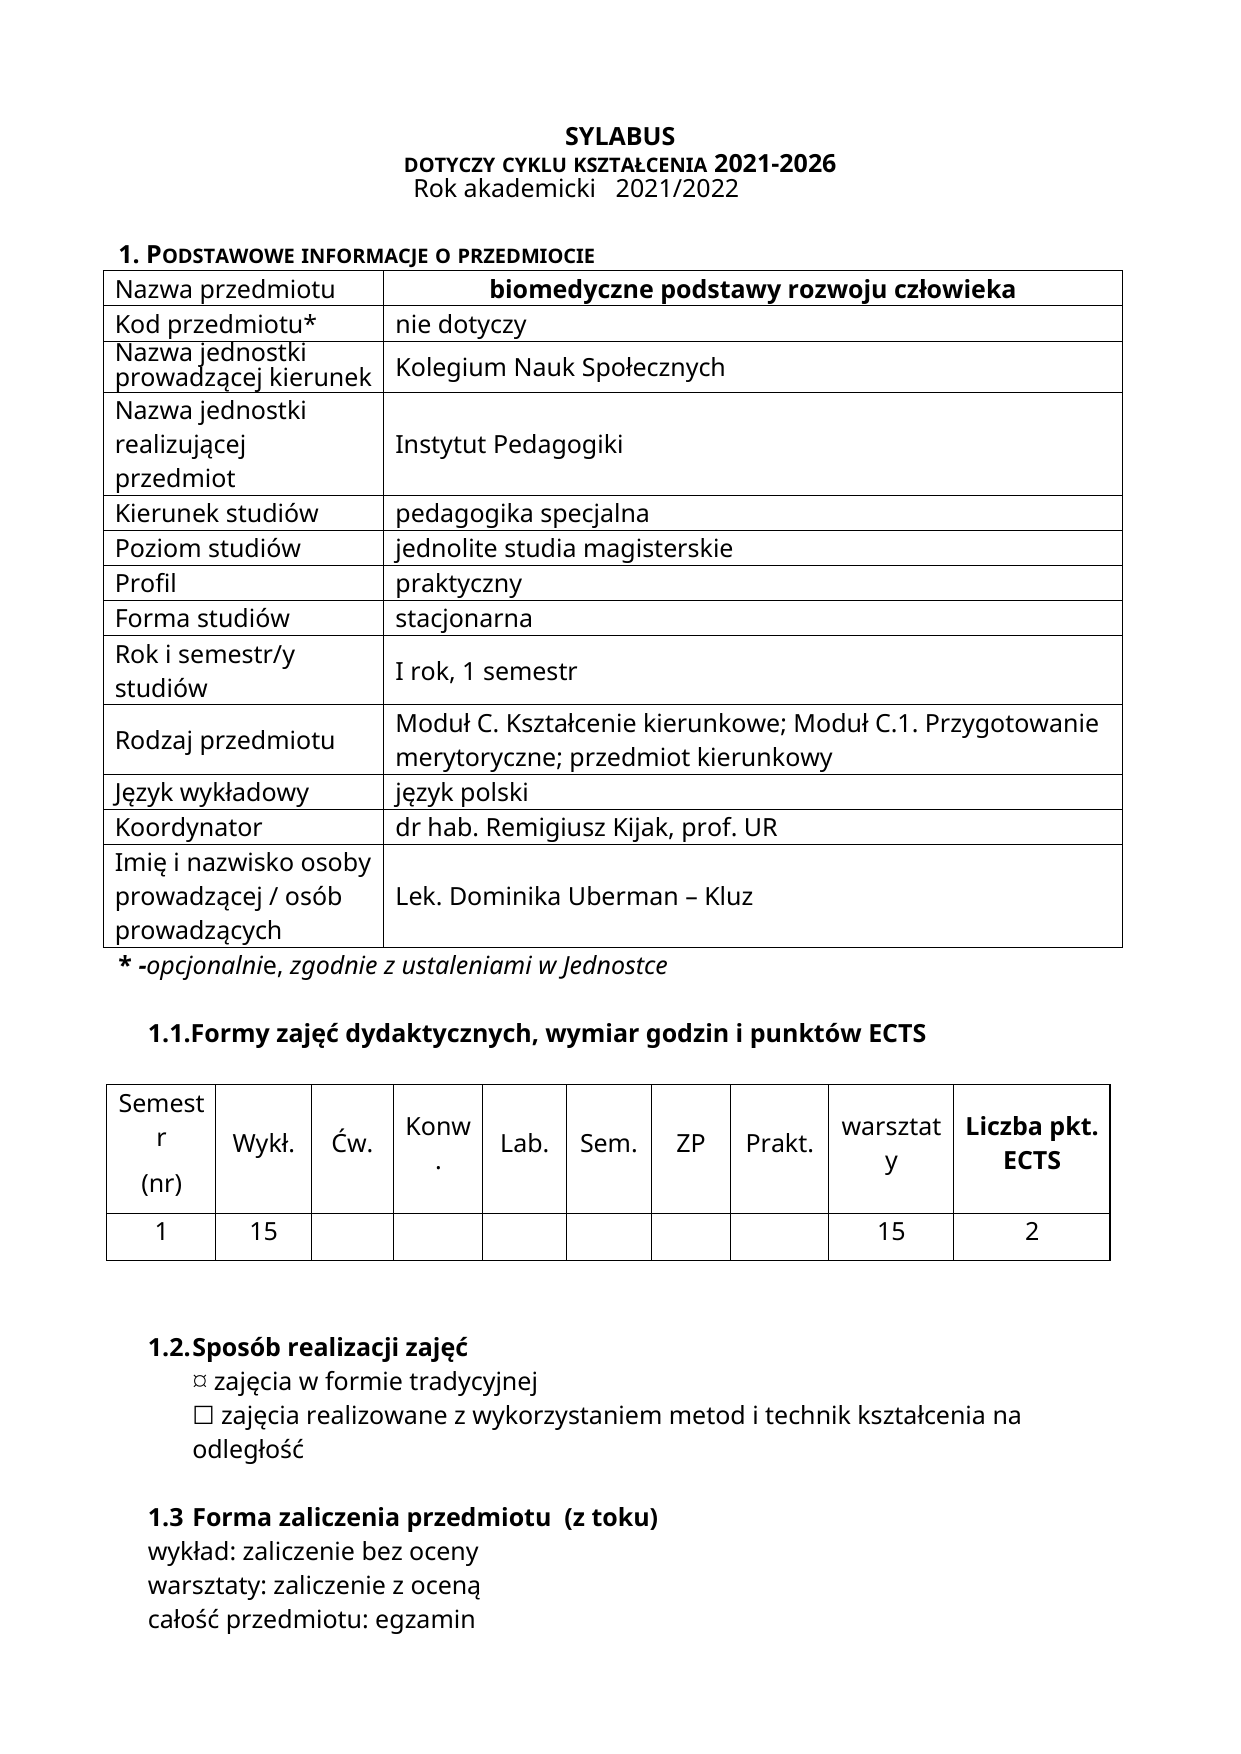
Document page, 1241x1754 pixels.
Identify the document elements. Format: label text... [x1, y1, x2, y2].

table_cell Imię i nazwisko osoby prowadzącej / osób prowadzących [104, 845, 383, 947]
text 1.3 Forma zaliczenia przedmiotu (z toku) [148, 1499, 1122, 1534]
table_header Konw. [394, 1085, 482, 1212]
table_cell 2 [954, 1214, 1109, 1260]
table_cell dr hab. Remigiusz Kijak, prof. UR [384, 810, 1122, 844]
table_cell Kierunek studiów [104, 496, 383, 530]
table_cell Koordynator [104, 810, 383, 844]
table_header biomedyczne podstawy rozwoju człowieka [384, 271, 1122, 305]
table_cell praktyczny [384, 566, 1122, 600]
table_cell [731, 1214, 828, 1260]
table_cell [312, 1214, 393, 1260]
table_cell I rok, 1 semestr [384, 636, 1122, 704]
table_cell 15 [216, 1214, 311, 1260]
text Rok akademicki 2021/2022 [118, 177, 1122, 202]
table_cell Profil [104, 566, 383, 600]
text całość przedmiotu: egzamin [148, 1602, 1122, 1636]
table_header warsztaty [829, 1085, 953, 1212]
table_cell Rok i semestr/y studiów [104, 636, 383, 704]
table_cell język polski [384, 775, 1122, 809]
text zajęcia w formie tradycyjnej [192, 1363, 1122, 1397]
table_cell Nazwa jednostki prowadzącej kierunek [104, 342, 383, 392]
text warsztaty: zaliczenie z oceną [148, 1568, 1122, 1602]
table_cell jednolite studia magisterskie [384, 531, 1122, 565]
table_cell Moduł C. Kształcenie kierunkowe; Moduł C.1. Przygotowanie merytoryczne; przedmiot kierunkowy [384, 705, 1122, 773]
text * -opcjonalnie, zgodnie z ustaleniami w Jednostce [118, 948, 1122, 982]
table_header Prakt. [731, 1085, 828, 1212]
table_cell Lek. Dominika Uberman – Kluz [384, 845, 1122, 947]
text SYLABUS [118, 118, 1122, 152]
table_cell Forma studiów [104, 601, 383, 635]
text ☐ zajęcia realizowane z wykorzystaniem metod i technik kształcenia na odległość [192, 1397, 1122, 1466]
text dotyczy cyklu kształcenia 2021-2026 [118, 152, 1122, 177]
table_header Nazwa przedmiotu [104, 271, 383, 305]
table_cell stacjonarna [384, 601, 1122, 635]
table_cell Język wykładowy [104, 775, 383, 809]
table_cell Kolegium Nauk Społecznych [384, 342, 1122, 392]
table_cell Rodzaj przedmiotu [104, 705, 383, 773]
table_cell 15 [829, 1214, 953, 1260]
table_cell [652, 1214, 730, 1260]
text wykład: zaliczenie bez oceny [148, 1534, 1122, 1568]
table_cell pedagogika specjalna [384, 496, 1122, 530]
table_cell Nazwa jednostki realizującej przedmiot [104, 393, 383, 495]
table_header Semestr (nr) [107, 1085, 215, 1212]
table_header Wykł. [216, 1085, 311, 1212]
table_header Sem. [567, 1085, 651, 1212]
table_cell Poziom studiów [104, 531, 383, 565]
table_cell Kod przedmiotu* [104, 306, 383, 341]
table_cell 1 [107, 1214, 215, 1260]
table_header Ćw. [312, 1085, 393, 1212]
table_header Liczba pkt. ECTS [954, 1085, 1109, 1212]
text 1.1.Formy zajęć dydaktycznych, wymiar godzin i punktów ECTS [148, 1016, 1122, 1050]
table_cell nie dotyczy [384, 306, 1122, 341]
table_cell Instytut Pedagogiki [384, 393, 1122, 495]
table_header ZP [652, 1085, 730, 1212]
text 1. Podstawowe informacje o przedmiocie [118, 236, 1122, 270]
table_header Lab. [483, 1085, 566, 1212]
table_cell [567, 1214, 651, 1260]
table_cell [394, 1214, 482, 1260]
table_cell [483, 1214, 566, 1260]
text 1.2. Sposób realizacji zajęć [148, 1329, 1122, 1363]
